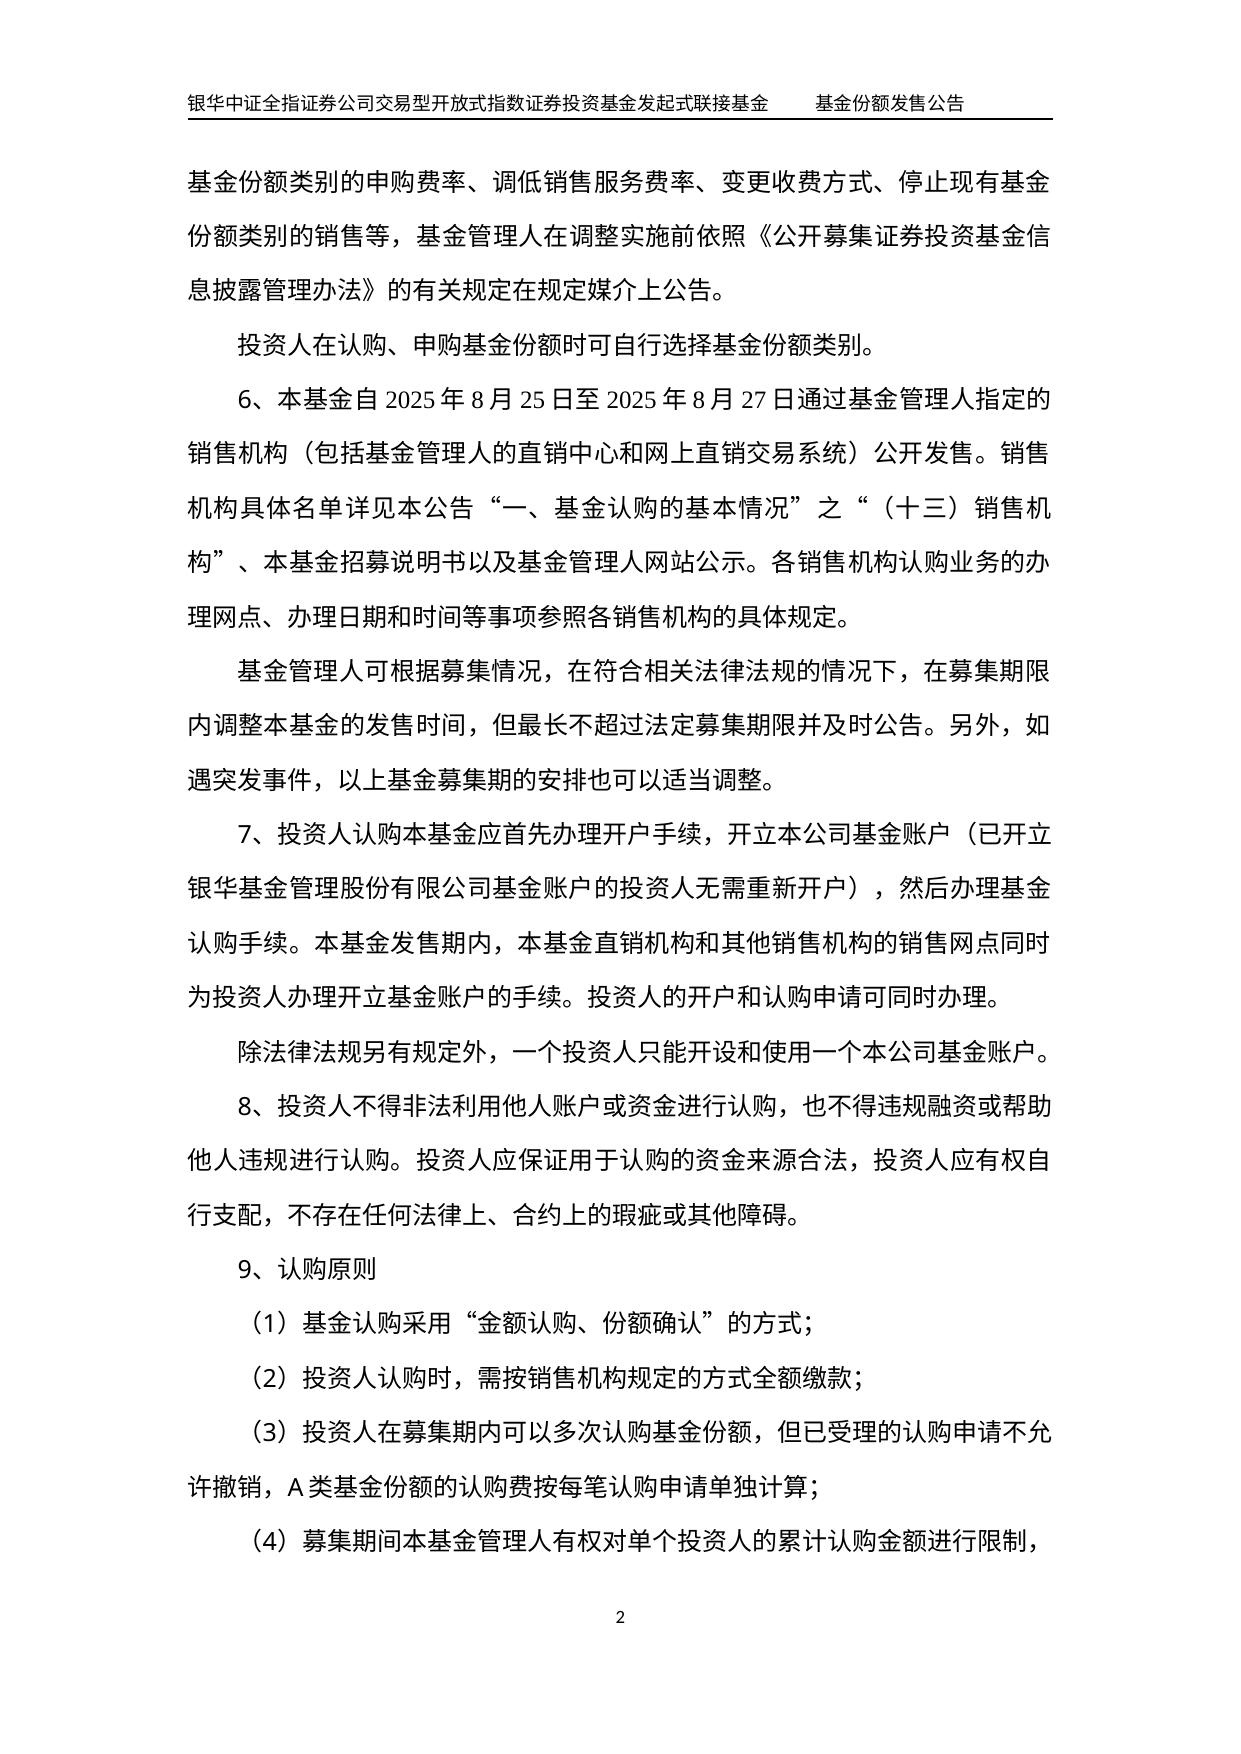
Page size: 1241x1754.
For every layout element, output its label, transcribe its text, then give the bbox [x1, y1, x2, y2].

text （1）基金认购采用“金额认购、份额确认”的方式； [187, 1304, 1053, 1340]
text 8、投资人不得非法利用他人账户或资金进行认购，也不得违规融资或帮助他人违规进行认购。投资人应保证用于认购的资金来源合法，投资人应有权自行支配，不存在任何法律上、合约上的瑕疵或其他障碍。 [187, 1086, 1053, 1231]
text 9、认购原则 [187, 1249, 1053, 1286]
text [187, 162, 1053, 307]
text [187, 1521, 1053, 1558]
text （3）投资人在募集期内可以多次认购基金份额，但已受理的认购申请不允许撤销，A类基金份额的认购费按每笔认购申请单独计算； [187, 1413, 1053, 1503]
text （2）投资人认购时，需按销售机构规定的方式全额缴款； [187, 1358, 1053, 1394]
text 基金管理人可根据募集情况，在符合相关法律法规的情况下，在募集期限内调整本基金的发售时间，但最长不超过法定募集期限并及时公告。另外，如遇突发事件，以上基金募集期的安排也可以适当调整。 [187, 651, 1053, 796]
text 6、本基金自2025年8月25日至2025年8月27日通过基金管理人指定的销售机构（包括基金管理人的直销中心和网上直销交易系统）公开发售。销售机构具体名单详见本公告“一、基金认购的基本情况”之“（十三）销售机构”、本基金招募说明书以及基金管理人网站公示。各销售机构认购业务的办理网点、办理日期和时间等事项参照各销售机构的具体规定。 [187, 379, 1053, 633]
text 7、投资人认购本基金应首先办理开户手续，开立本公司基金账户（已开立银华基金管理股份有限公司基金账户的投资人无需重新开户），然后办理基金认购手续。本基金发售期内，本基金直销机构和其他销售机构的销售网点同时为投资人办理开立基金账户的手续。投资人的开户和认购申请可同时办理。 [187, 814, 1053, 1014]
text 除法律法规另有规定外，一个投资人只能开设和使用一个本公司基金账户。 [187, 1032, 1053, 1068]
text 投资人在认购、申购基金份额时可自行选择基金份额类别。 [187, 325, 1053, 361]
